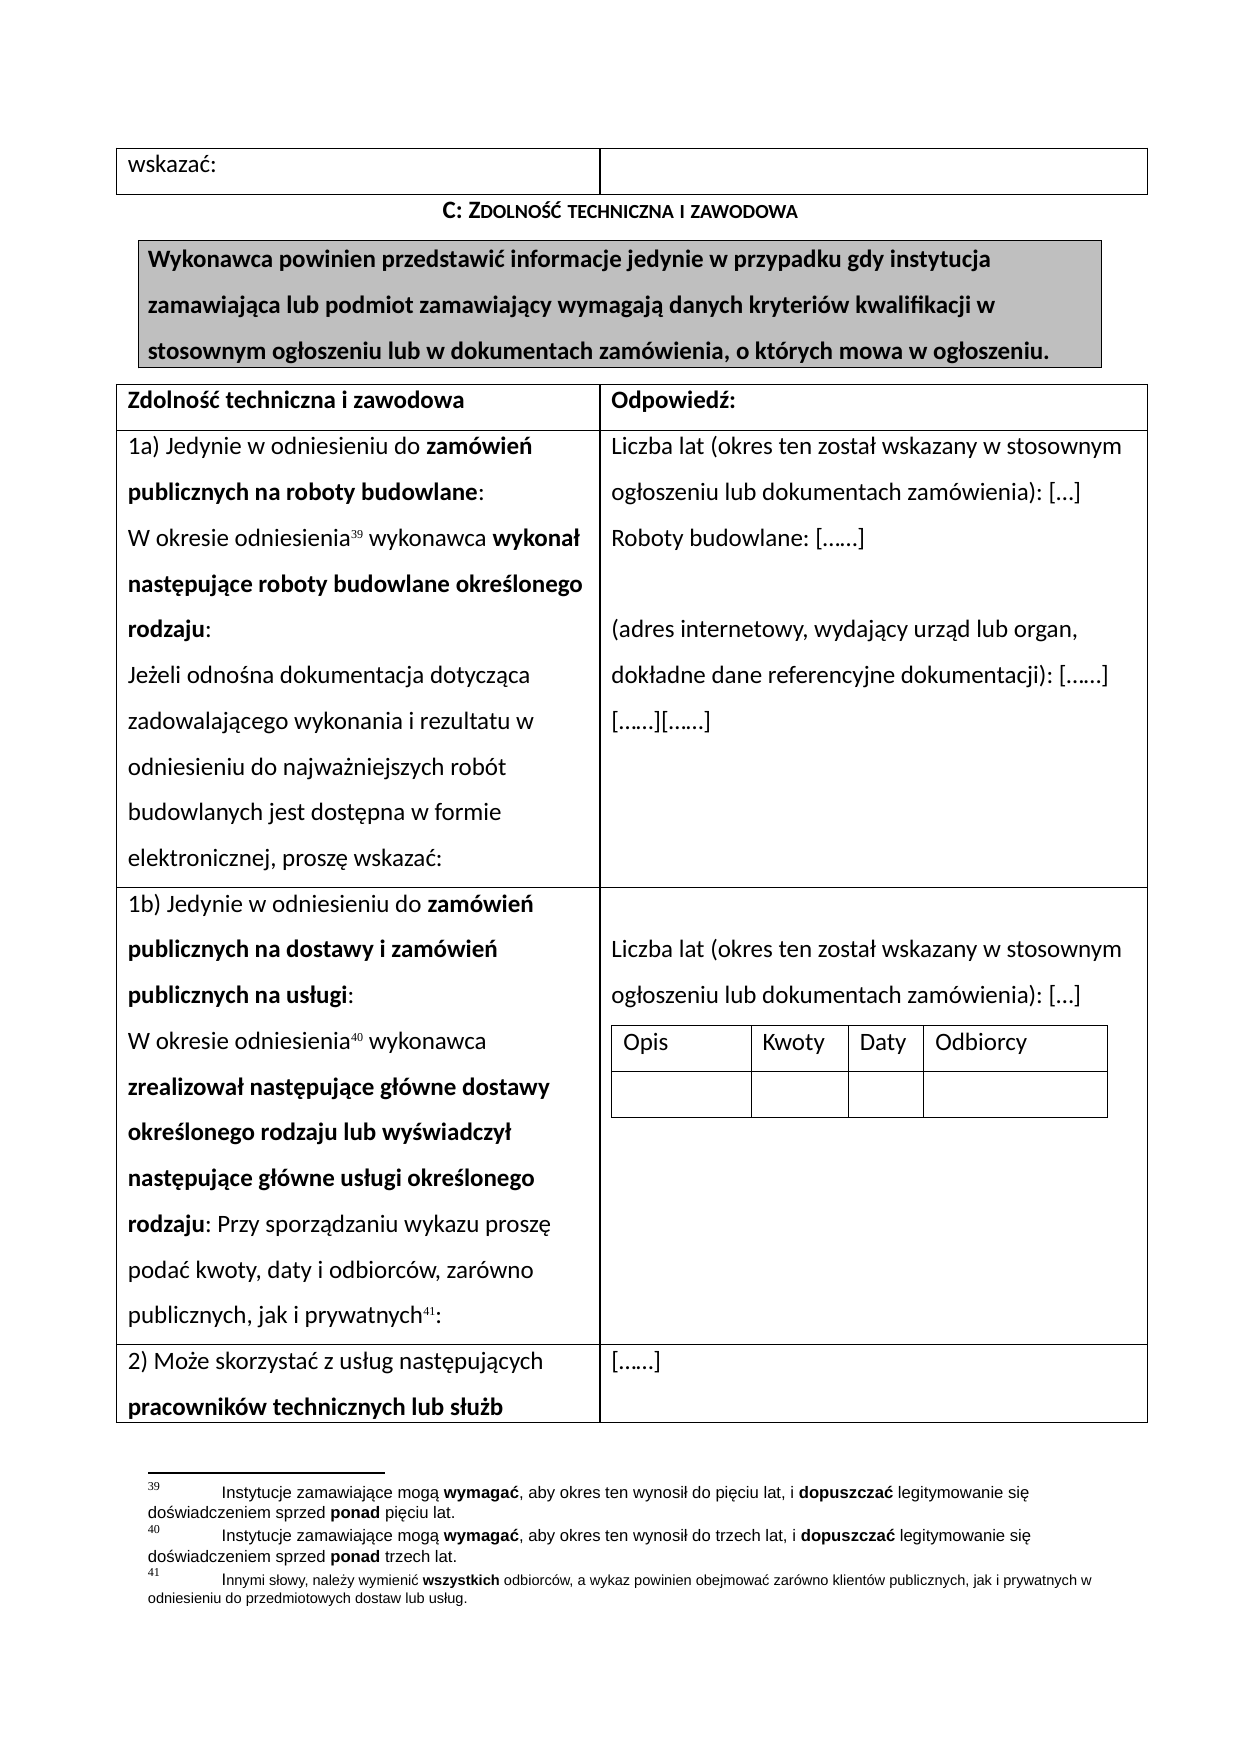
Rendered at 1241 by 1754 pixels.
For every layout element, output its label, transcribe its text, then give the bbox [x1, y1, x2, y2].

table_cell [117, 149, 599, 193]
table_cell [……] [……] [601, 1345, 1147, 1422]
table_header Odpowiedź: [601, 385, 1147, 429]
table_cell Liczba lat (okres ten został wskazany w stosownym ogłoszeniu lub dokumentach zamówienia): […] [601, 888, 1147, 1344]
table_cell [117, 1345, 599, 1422]
table_cell 1a) Jedynie w odniesieniu do zamówień publicznych na roboty budowlane: W okresie odniesienia wykonawca wykonał następujące roboty budowlane określonego rodzaju: Jeżeli odnośna dokumentacja dotycząca zadowalającego wykonania i rezultatu w odniesieniu do najważniejszych robót budowlanych jest dostępna w formie elektronicznej, proszę wskazać: [117, 431, 599, 887]
text C: Zdolność techniczna i zawodowa [148, 195, 1093, 225]
table_cell 1b) Jedynie w odniesieniu do zamówień publicznych na dostawy i zamówień publicznych na usługi: W okresie odniesienia wykonawca zrealizował następujące główne dostawy określonego rodzaju lub wyświadczył następujące główne usługi określonego rodzaju: Przy sporządzaniu wykazu proszę podać kwoty, daty i odbiorców, zarówno publicznych, jak i prywatnych: [117, 888, 599, 1344]
table_header Zdolność techniczna i zawodowa [117, 385, 599, 429]
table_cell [601, 149, 1147, 193]
table_cell Liczba lat (okres ten został wskazany w stosownym ogłoszeniu lub dokumentach zamówienia): […] Roboty budowlane: [……] (adres internetowy, wydający urząd lub organ, dokładne dane referencyjne dokumentacji): [……][……][……] [601, 431, 1147, 887]
text Wykonawca powinien przedstawić informacje jedynie w przypadku gdy instytucja zamawiająca lub podmiot zamawiający wymagają danych kryteriów kwalifikacji w stosownym ogłoszeniu lub w dokumentach zamówienia, o których mowa w ogłoszeniu. [139, 241, 1101, 367]
